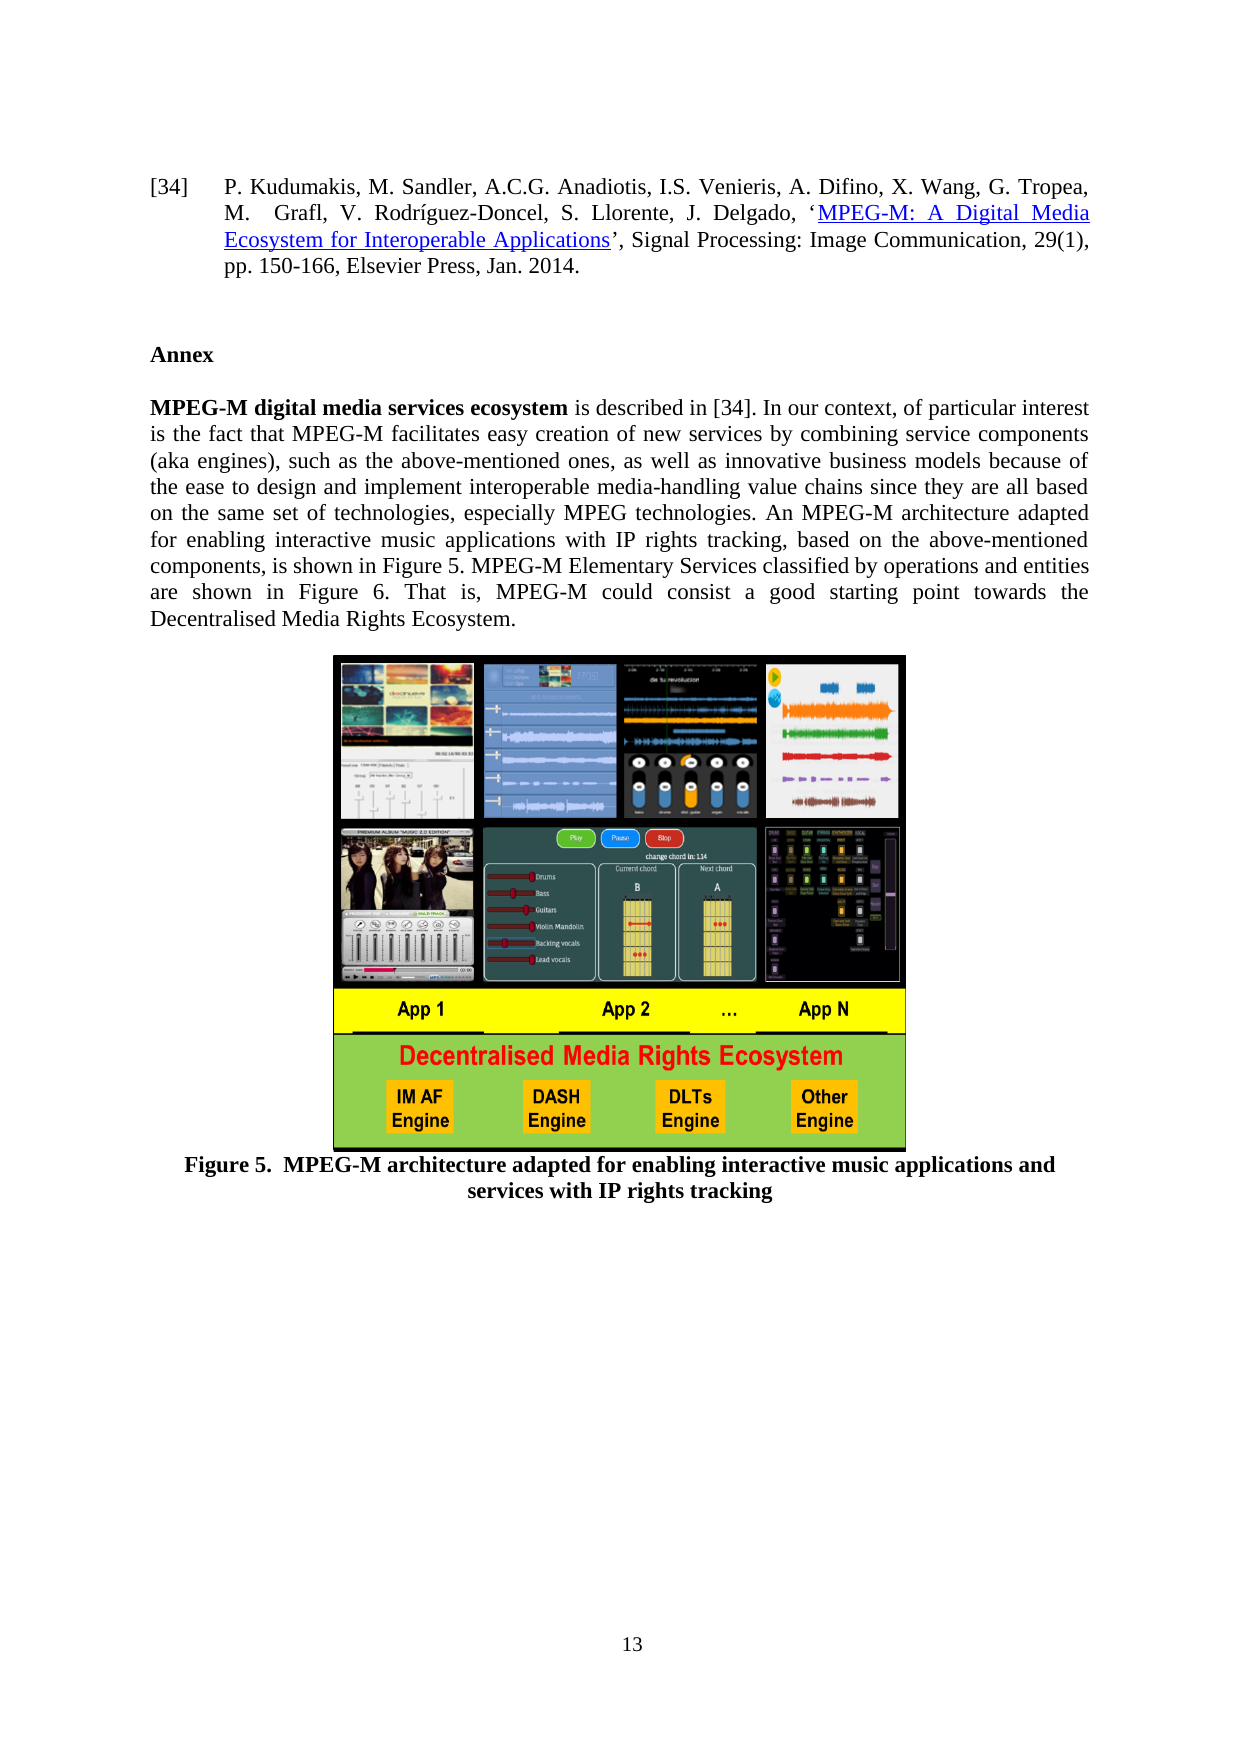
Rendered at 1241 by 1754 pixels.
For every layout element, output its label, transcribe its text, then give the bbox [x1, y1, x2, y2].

text Figure 5. MPEG-M architecture adapted for enabling interactive music applications and [150, 1151, 1090, 1177]
text services with IP rights tracking [150, 1177, 1090, 1204]
text [34] P. Kudumakis, M. Sandler, A.C.G. Anadiotis, I.S. Venieris, A. Difino, X. Wang, G. Tropea, M. Grafl, V. Rodríguez-Doncel, S. Llorente, J. Delgado, ‘MPEG-M: A Digital Media Ecosystem for Interoperable Applications’, Signal Processing: Image Communication, 29(1), pp. 150-166, Elsevier Press, Jan. 2014. [150, 173, 1090, 278]
picture [333, 655, 908, 1152]
text Annex [150, 341, 1090, 368]
text MPEG-M digital media services ecosystem is described in [34]. In our context, of particular interest is the fact that MPEG-M facilitates easy creation of new services by combining service components (aka engines), such as the above-mentioned ones, as well as innovative business models because of the ease to design and implement interoperable media-handling value chains since they are all based on the same set of technologies, especially MPEG technologies. An MPEG-M architecture adapted for enabling interactive music applications with IP rights tracking, based on the above-mentioned components, is shown in Figure 5. MPEG-M Elementary Services classified by operations and entities are shown in Figure 6. That is, MPEG-M could consist a good starting point towards the Decentralised Media Rights Ecosystem. [150, 394, 1090, 631]
